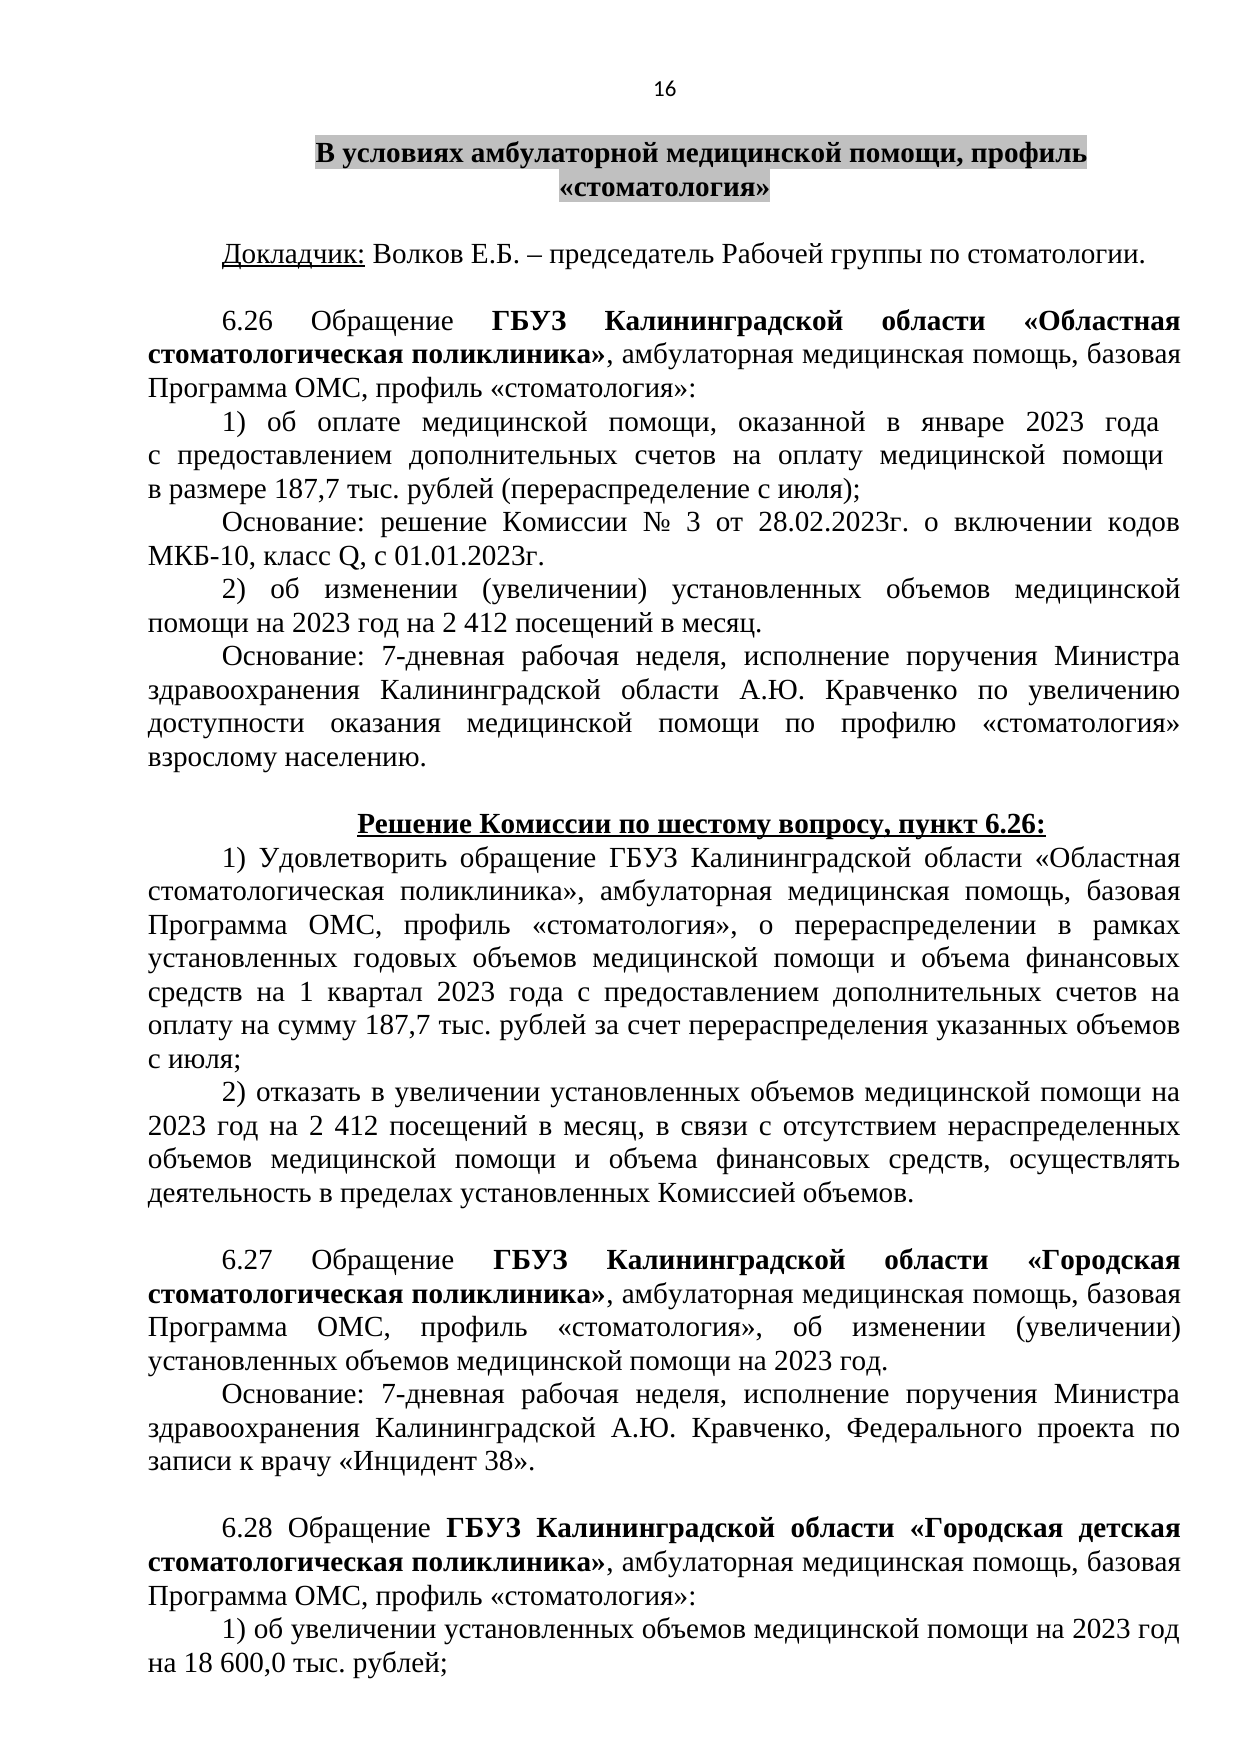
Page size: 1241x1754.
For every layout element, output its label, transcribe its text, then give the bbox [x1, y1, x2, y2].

text 2) отказать в увеличении установленных объемов медицинской помощи на 2023 год на 2 412 посещений в месяц, в связи с отсутствием нераспределенных объемов медицинской помощи и объема финансовых средств, осуществлять деятельность в пределах установленных Комиссией объемов. [148, 1074, 1181, 1209]
text Решение Комиссии по шестому вопросу, пункт 6.26: [148, 806, 1181, 840]
text Докладчик: Волков Е.Б. – председатель Рабочей группы по стоматологии. [148, 236, 1181, 269]
text Основание: 7-дневная рабочая неделя, исполнение поручения Министра здравоохранения Калининградской области А.Ю. Кравченко по увеличению доступности оказания медицинской помощи по профилю «стоматология» взрослому населению. [148, 638, 1181, 773]
text 6.28 Обращение ГБУЗ Калининградской области «Городская детская стоматологическая поликлиника», амбулаторная медицинская помощь, базовая Программа ОМС, профиль «стоматология»: [148, 1511, 1181, 1611]
text 6.27 Обращение ГБУЗ Калининградской области «Городская стоматологическая поликлиника», амбулаторная медицинская помощь, базовая Программа ОМС, профиль «стоматология», об изменении (увеличении) установленных объемов медицинской помощи на 2023 год. [148, 1242, 1181, 1376]
text 2) об изменении (увеличении) установленных объемов медицинской помощи на 2023 год на 2 412 посещений в месяц. [148, 571, 1181, 638]
text В условиях амбулаторной медицинской помощи, профиль «стоматология» [148, 135, 559, 202]
text Основание: 7-дневная рабочая неделя, исполнение поручения Министра здравоохранения Калининградской А.Ю. Кравченко, Федерального проекта по записи к врачу «Инцидент 38». [148, 1376, 1181, 1477]
text 1) об увеличении установленных объемов медицинской помощи на 2023 год на 18 600,0 тыс. рублей; [148, 1611, 1181, 1678]
text В условиях амбулаторной медицинской помощи, профиль «стоматология» [770, 135, 1181, 202]
text 1) Удовлетворить обращение ГБУЗ Калининградской области «Областная стоматологическая поликлиника», амбулаторная медицинская помощь, базовая Программа ОМС, профиль «стоматология», о перераспределении в рамках установленных годовых объемов медицинской помощи и объема финансовых средств на 1 квартал 2023 года с предоставлением дополнительных счетов на оплату на сумму 187,7 тыс. рублей за счет перераспределения указанных объемов с июля; [148, 840, 1181, 1074]
text 1) об оплате медицинской помощи, оказанной в январе 2023 года с предоставлением дополнительных счетов на оплату медицинской помощи в размере 187,7 тыс. рублей (перераспределение с июля); [148, 404, 1181, 504]
text Основание: решение Комиссии № 3 от 28.02.2023г. о включении кодов МКБ-10, класс Q, с 01.01.2023г. [148, 504, 1181, 571]
text 6.26 Обращение ГБУЗ Калининградской области «Областная стоматологическая поликлиника», амбулаторная медицинская помощь, базовая Программа ОМС, профиль «стоматология»: [148, 303, 1181, 404]
